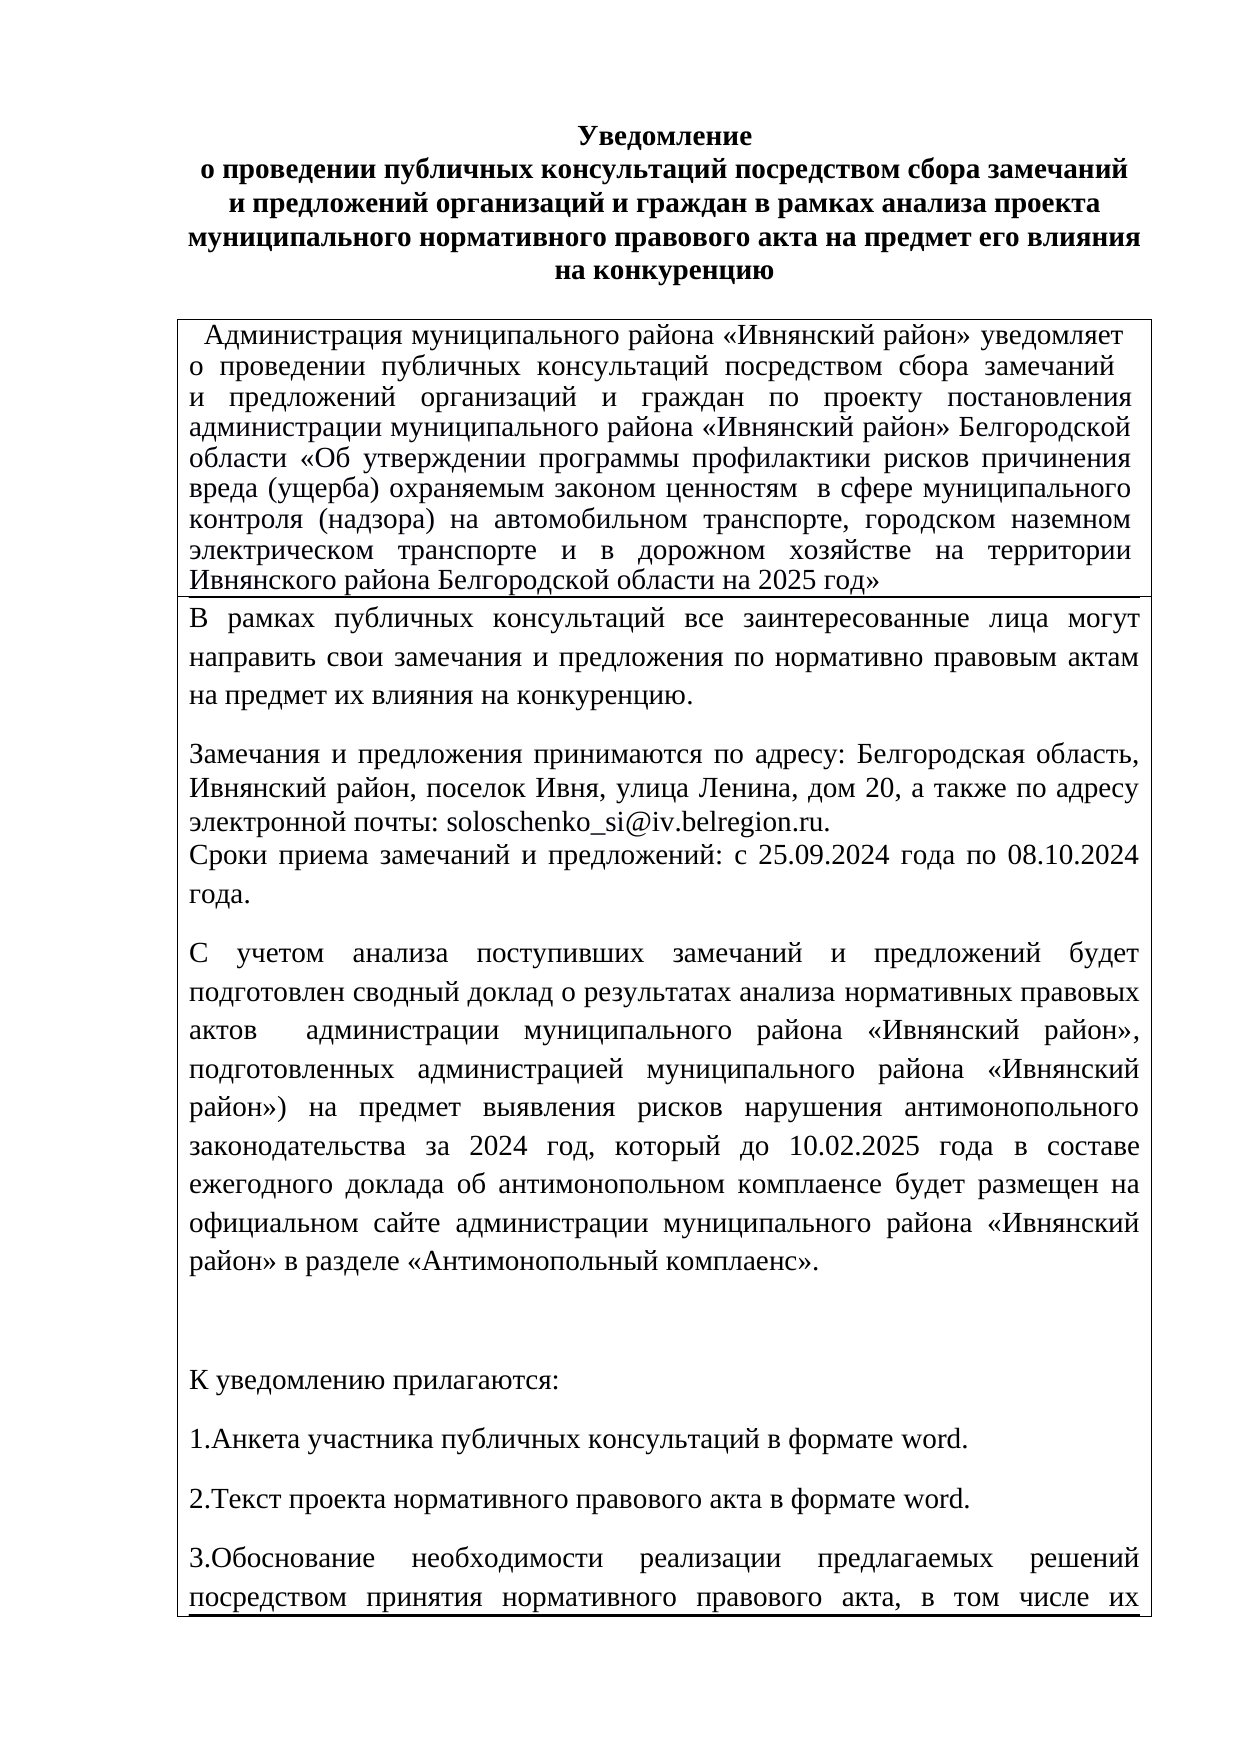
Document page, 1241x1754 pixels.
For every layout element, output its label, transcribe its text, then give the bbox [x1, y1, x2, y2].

table_header Администрация муниципального района «Ивнянский район» уведомляет о проведении публичных консультаций посредством сбора замечаний и предложений организаций и граждан по проекту постановления администрации муниципального района «Ивнянский район» Белгородской области «Об утверждении программы профилактики рисков причинения вреда (ущерба) охраняемым законом ценностям в сфере муниципального контроля (надзора) на автомобильном транспорте, городском наземном электрическом транспорте и в дорожном хозяйстве на территории Ивнянского района Белгородской области на 2025 год» [178, 320, 1151, 596]
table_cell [178, 597, 1151, 1616]
text Уведомление [177, 118, 1152, 152]
text о проведении публичных консультаций посредством сбора замечаний [177, 152, 1152, 185]
text муниципального нормативного правового акта на предмет его влияния на конкуренцию [177, 219, 1152, 286]
text и предложений организаций и граждан в рамках анализа проекта [177, 185, 1152, 219]
